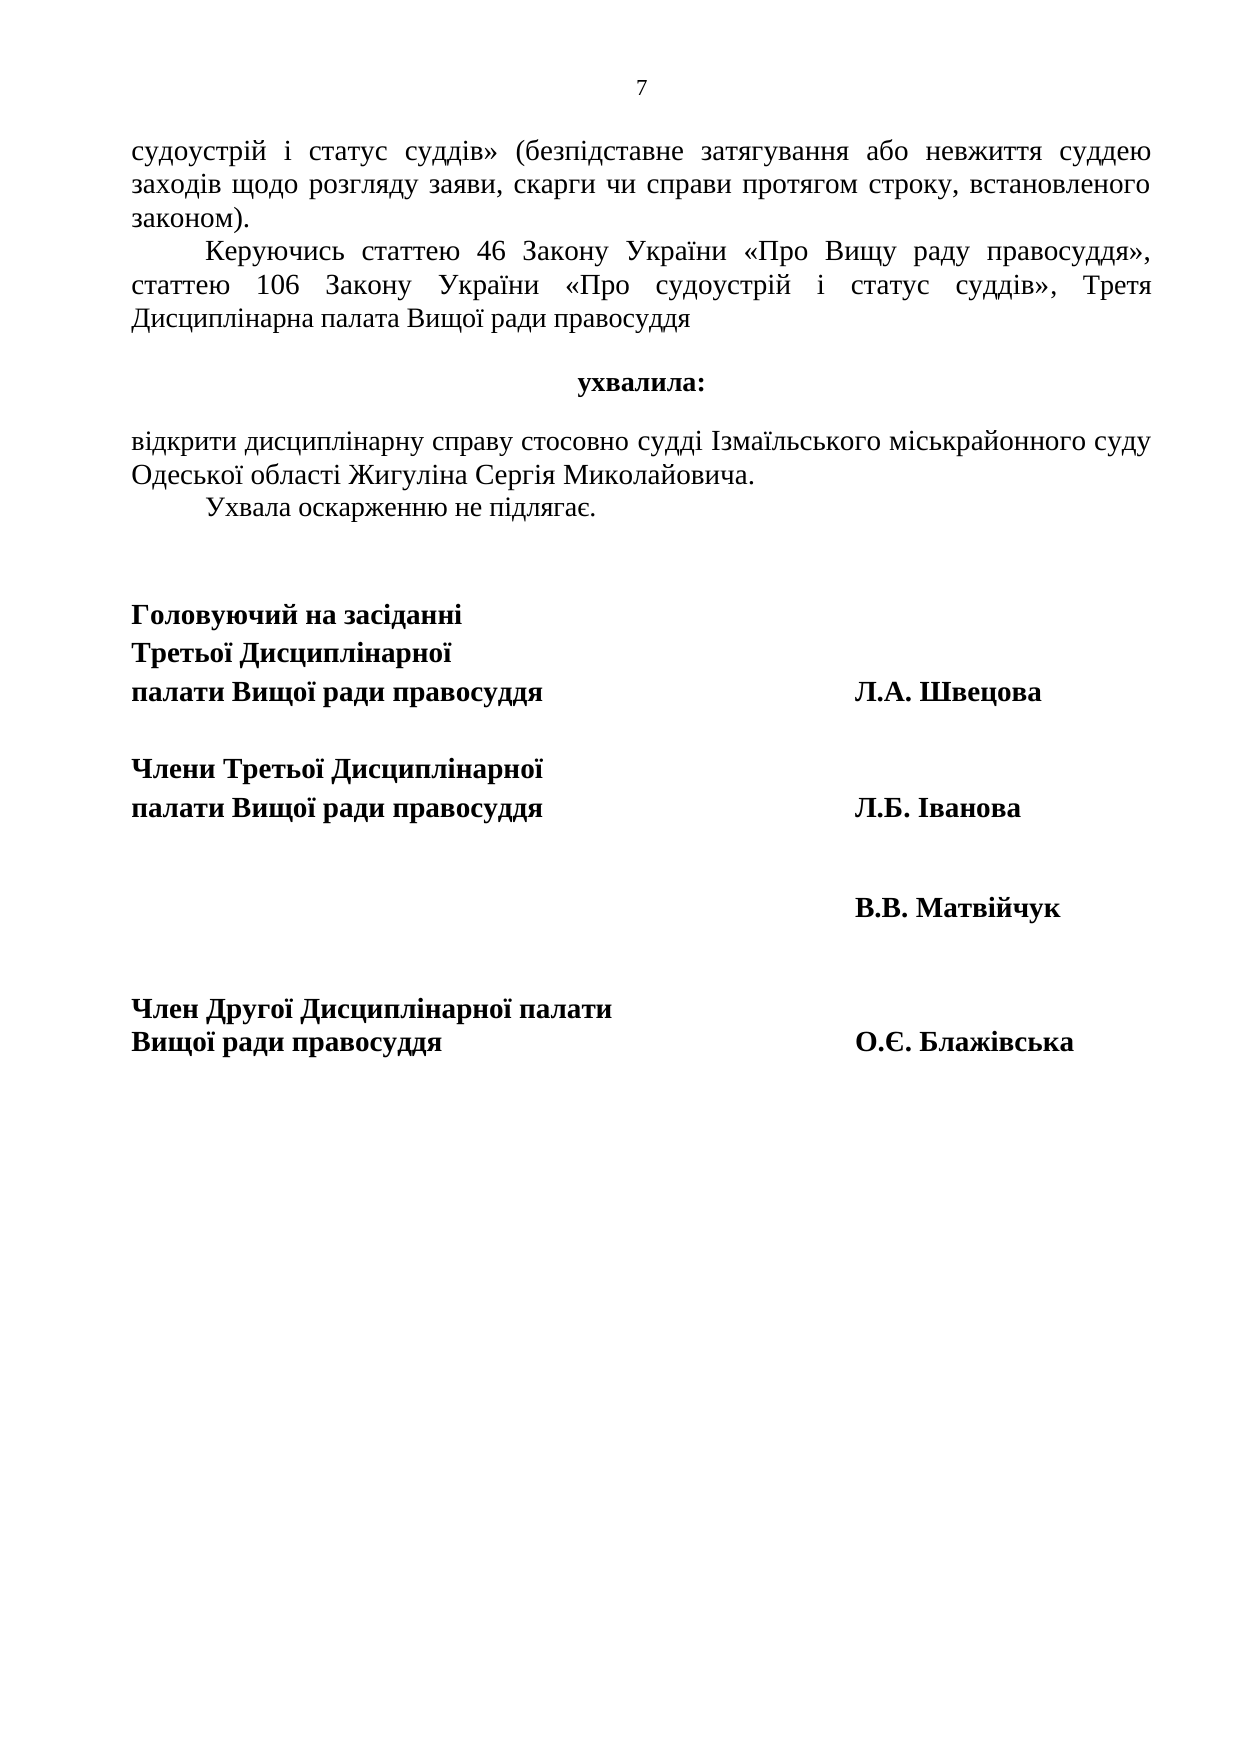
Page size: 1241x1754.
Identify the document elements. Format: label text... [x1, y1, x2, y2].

text В.В. Матвійчук [131, 890, 1152, 924]
text палати Вищої ради правосуддя Л.Б. Іванова [131, 790, 1152, 823]
text Третьої Дисциплінарної [131, 636, 1152, 669]
text відкрити дисциплінарну справу стосовно судді Ізмаїльського міськрайонного суду Одеської області Жигуліна Сергія Миколайовича. [131, 423, 1152, 491]
text ухвалила: [131, 365, 1152, 398]
text Ухвала оскарженню не підлягає. [131, 491, 1152, 523]
text Члени Третьої Дисциплінарної [131, 751, 1152, 785]
text Вищої ради правосуддя О.Є. Блажівська [131, 1024, 1152, 1058]
text палати Вищої ради правосуддя Л.А. Швецова [131, 674, 1152, 708]
text Член Другої Дисциплінарної палати [131, 991, 1152, 1024]
text Керуючись статтею 46 Закону України «Про Вищу раду правосуддя», статтею 106 Закону України «Про судоустрій і статус суддів», Третя Дисциплінарна палата Вищої ради правосуддя [131, 233, 1152, 333]
text Головуючий на засіданні [131, 597, 1152, 631]
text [131, 133, 1152, 233]
